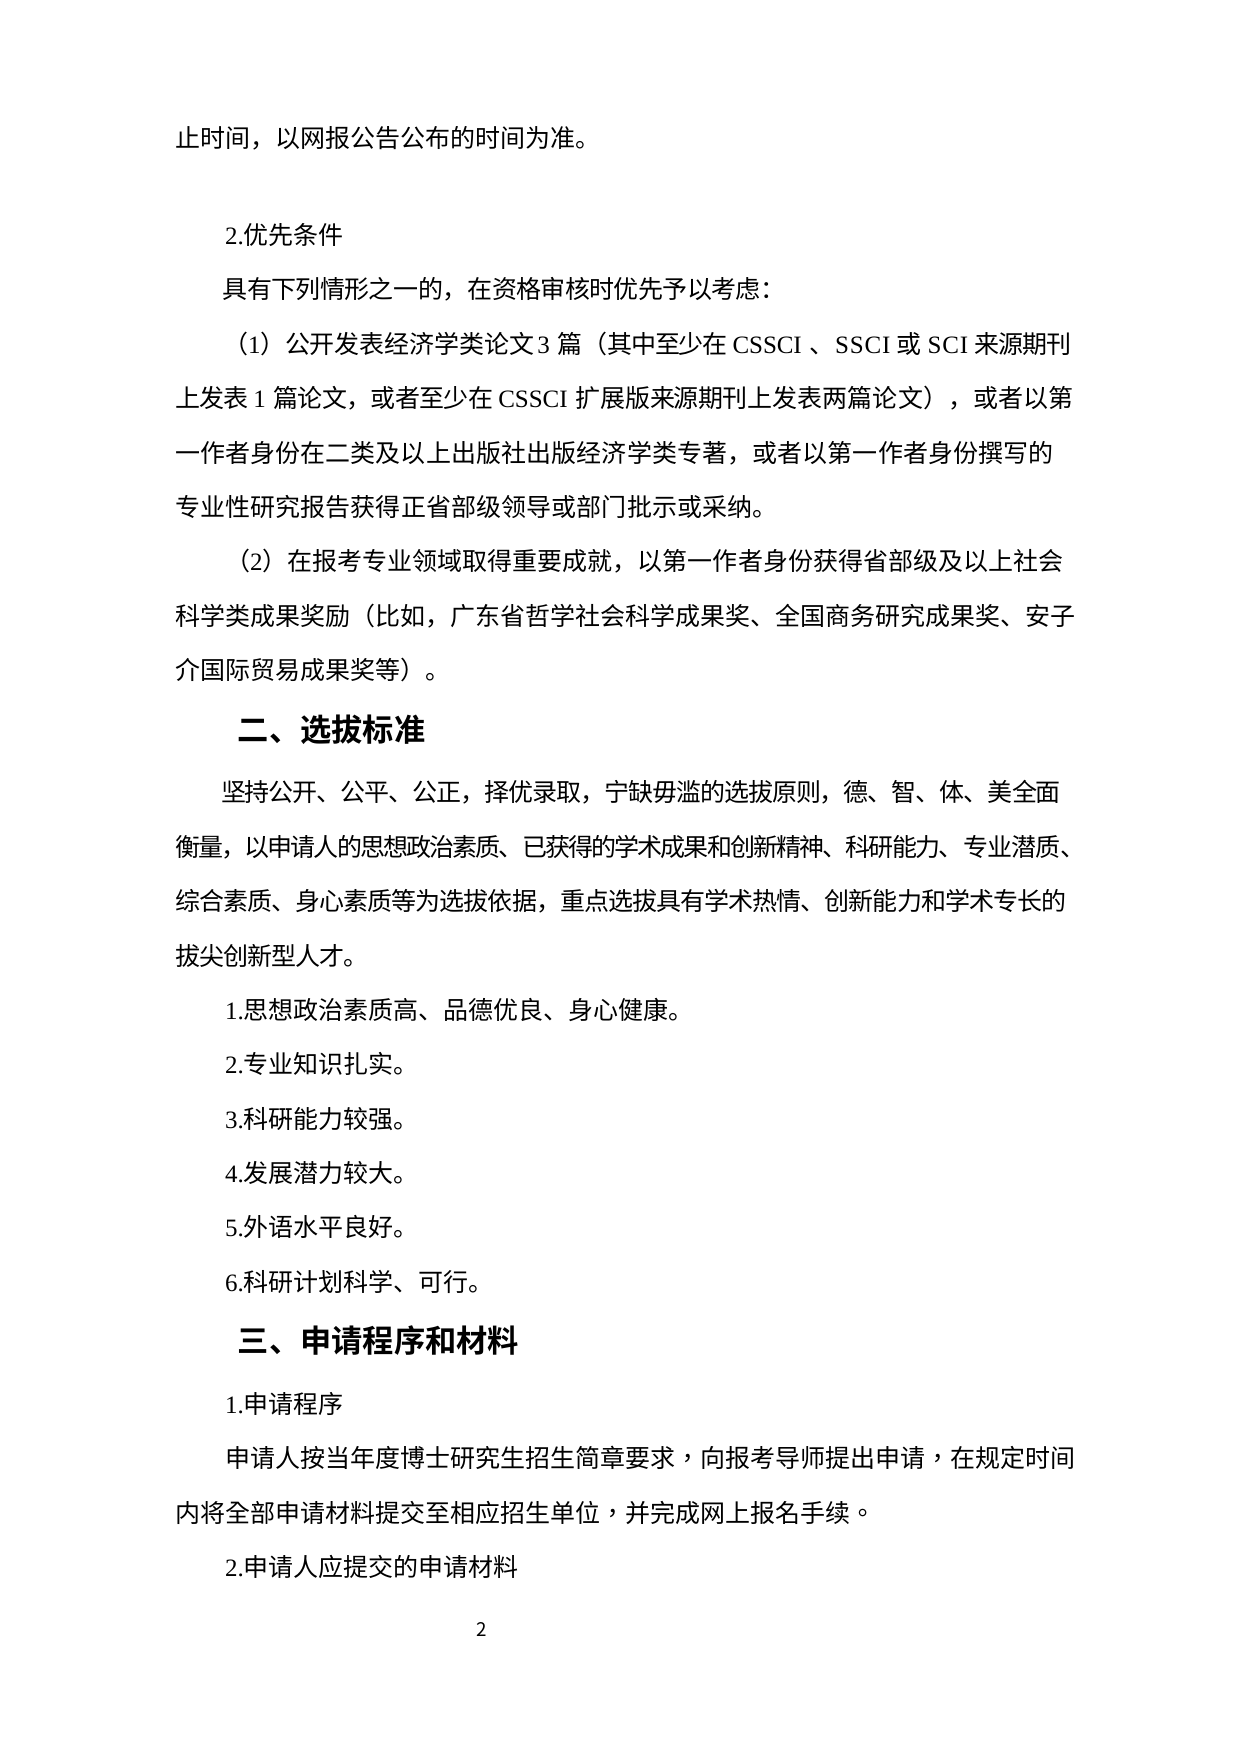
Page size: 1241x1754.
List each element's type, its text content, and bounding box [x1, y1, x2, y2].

text 坚持公开、公平、公正，择优录取，宁缺毋滥的选拔原则，德、智、体、美全面衡量，以申请人的思想政治素质、已获得的学术成果和创新精神、科研能力、专业潜质、综合素质、身心素质等为选拔依据，重点选拔具有学术热情、创新能力和学术专长的拔尖创新型人才。 [175, 773, 1078, 972]
text 1.申请程序 [175, 1384, 1078, 1421]
text （2）在报考专业领域取得重要成就，以第一作者身份获得省部级及以上社会科学类成果奖励（比如，广东省哲学社会科学成果奖、全国商务研究成果奖、安子介国际贸易成果奖等）。 [175, 542, 1078, 687]
text 申请人按当年度博士研究生招生简章要求，向报考导师提出申请，在规定时间内将全部申请材料提交至相应招生单位，并完成网上报名手续。 [175, 1439, 1078, 1529]
text 2.优先条件 [175, 216, 1078, 252]
text 2.专业知识扎实。 [175, 1045, 1078, 1081]
text 具有下列情形之一的，在资格审核时优先予以考虑： [175, 270, 1078, 306]
text 2.申请人应提交的申请材料 [175, 1547, 1078, 1584]
text 1.思想政治素质高、品德优良、身心健康。 [175, 990, 1078, 1027]
text 6.科研计划科学、可行。 [175, 1262, 1078, 1298]
text 3.科硏能力较强。 [175, 1099, 1078, 1135]
text 4.发展潜力较大。 [175, 1153, 1078, 1190]
subtitle 二、选拔标准 [175, 705, 1078, 750]
text （1）公开发表经济学类论文 3 篇（其中至少在 CSSCI 、SSCI或SCI来源期刊上发表 1 篇论文，或者至少在 CSSCI 扩展版来源期刊上发表两篇论文），或者以第一作者身份在二类及以上出版社出版经济学类专著，或者以第一作者身份撰写的专业性研究报告获得正省部级领导或部门批示或采纳。 [175, 324, 1078, 524]
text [175, 118, 1078, 154]
text 5.外语水平良好。 [175, 1208, 1078, 1244]
subtitle 三、申请程序和材料 [175, 1317, 1078, 1362]
